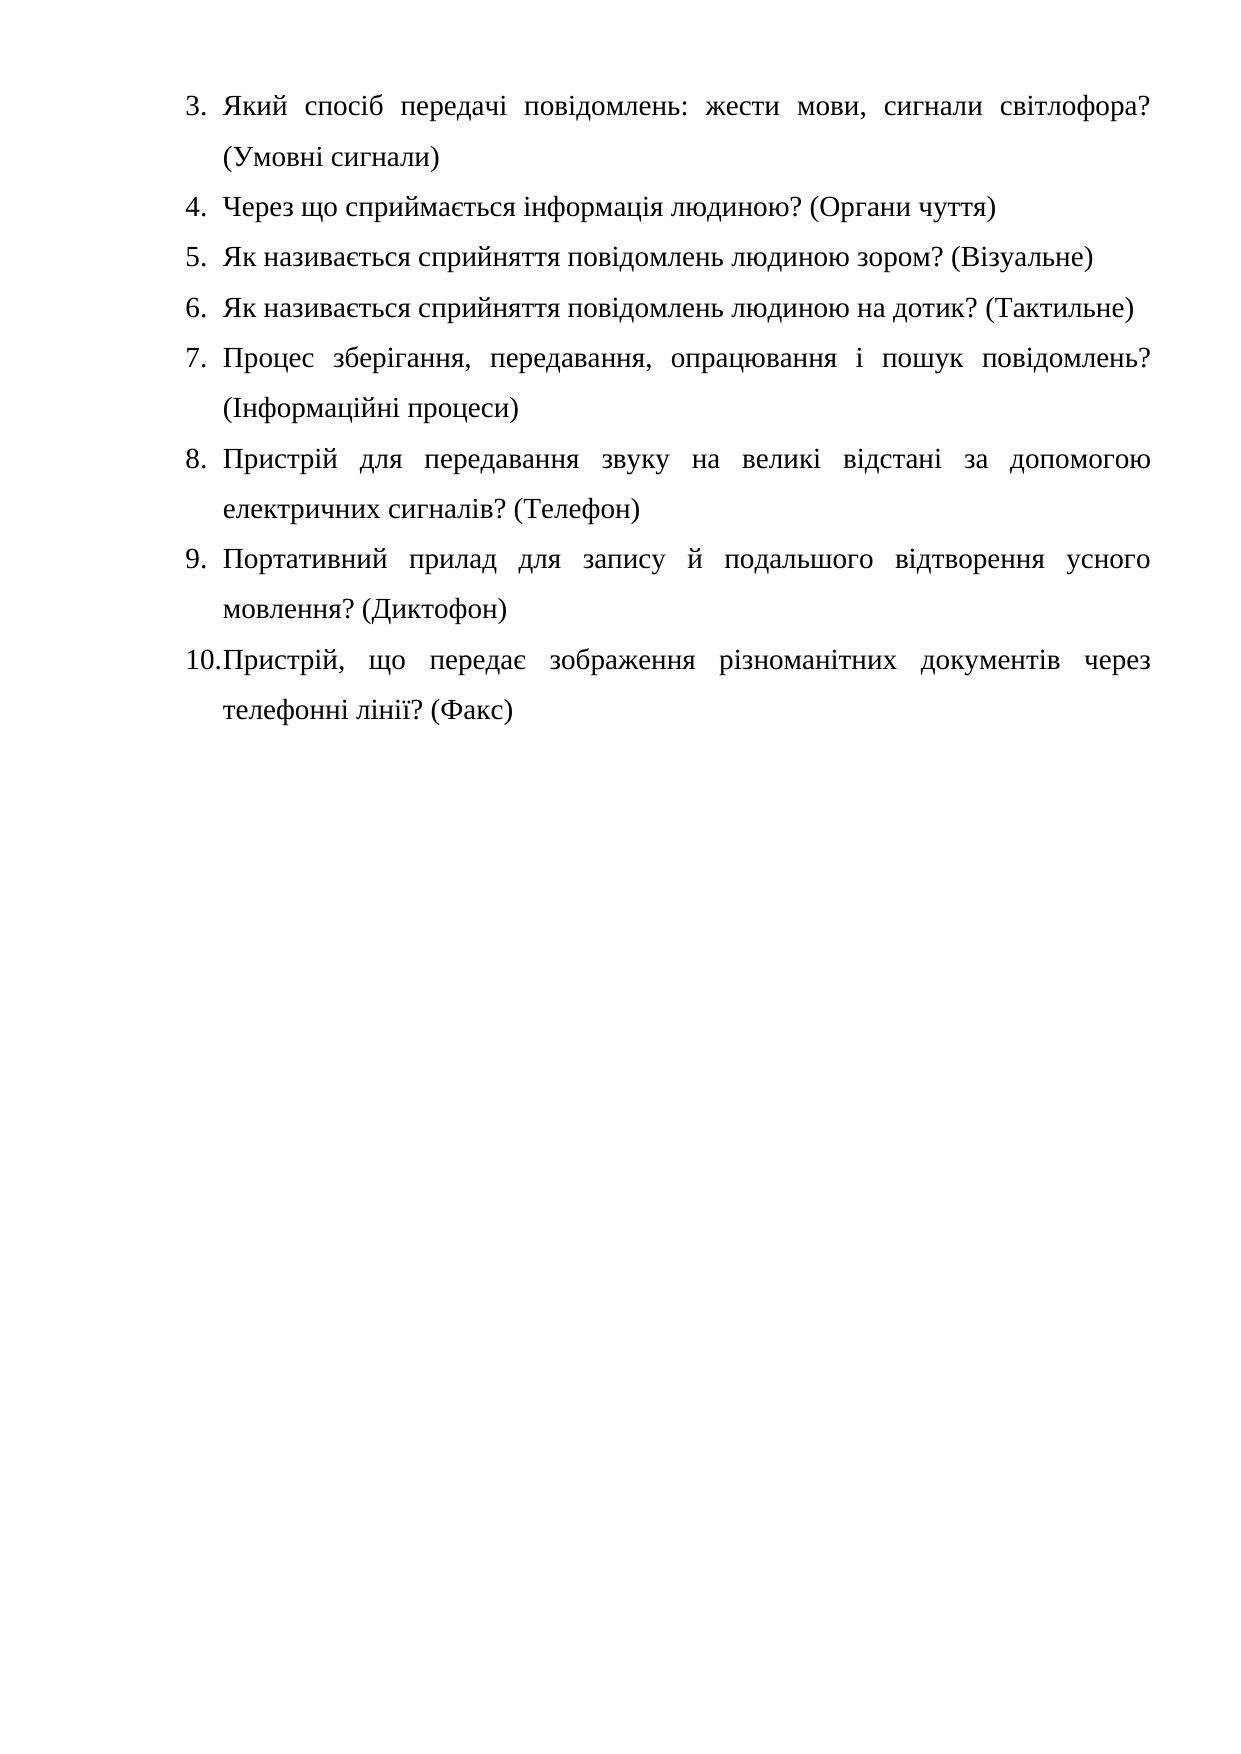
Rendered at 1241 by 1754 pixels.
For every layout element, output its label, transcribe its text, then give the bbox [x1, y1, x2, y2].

list Через що сприймається інформація людиною? (Органи чуття) [185, 189, 1152, 223]
list Пристрій, що передає зображення різноманітних документів через телефонні лінії? (Факс) [185, 642, 1152, 726]
list Як називається сприйняття повідомлень людиною на дотик? (Тактильне) [185, 290, 1152, 323]
list Пристрій для передавання звуку на великі відстані за допомогою електричних сигналів? (Телефон) [185, 441, 1152, 524]
list Як називається сприйняття повідомлень людиною зором? (Візуальне) [185, 239, 1152, 273]
list Процес зберігання, передавання, опрацювання і пошук повідомлень? (Інформаційні процеси) [185, 340, 1152, 424]
list Портативний прилад для запису й подальшого відтворення усного мовлення? (Диктофон) [185, 541, 1152, 625]
list Який спосіб передачі повідомлень: жести мови, сигнали світлофора? (Умовні сигнали) [185, 88, 1152, 172]
